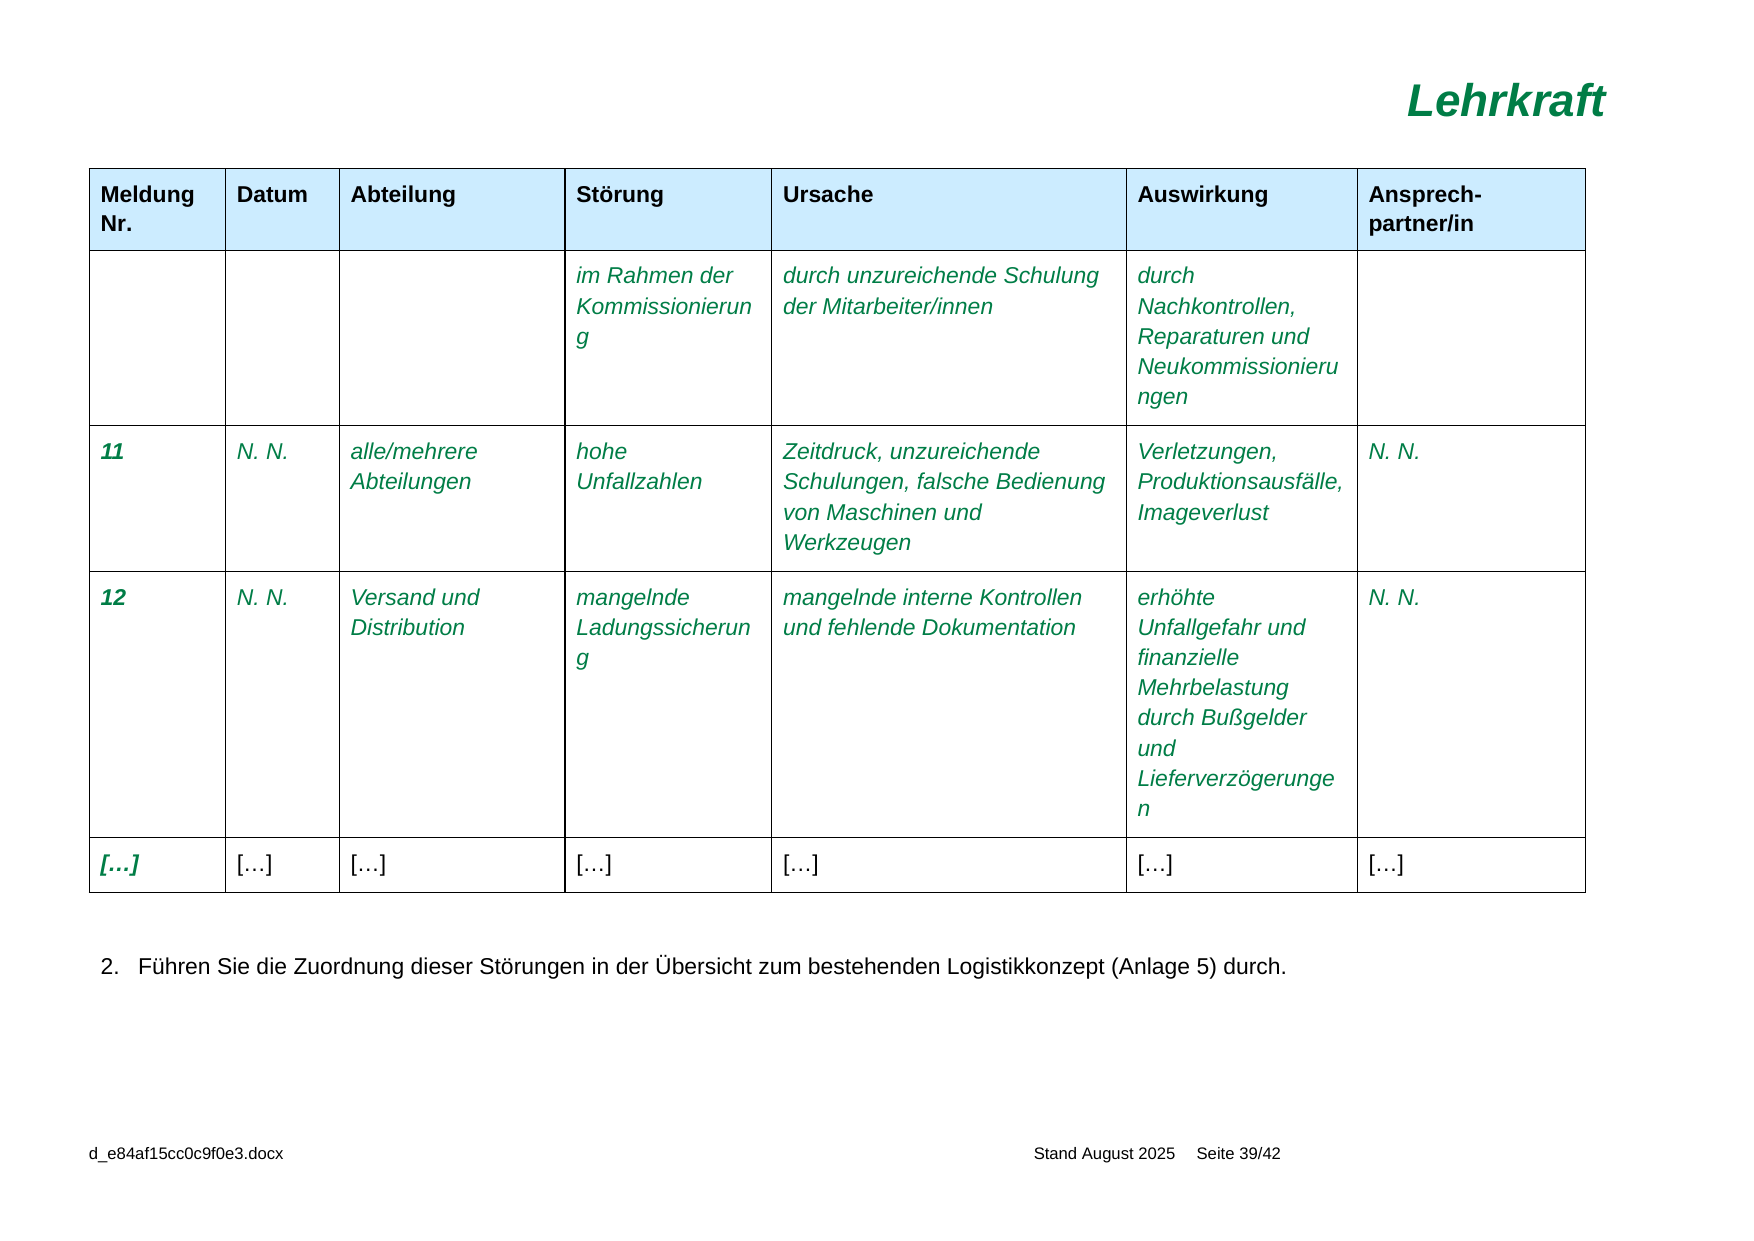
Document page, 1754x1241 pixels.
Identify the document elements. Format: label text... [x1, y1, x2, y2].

list Führen Sie die Zuordnung dieser Störungen in der Übersicht zum bestehenden Logistikkonzept (Anlage 5) durch. [100, 953, 1610, 979]
